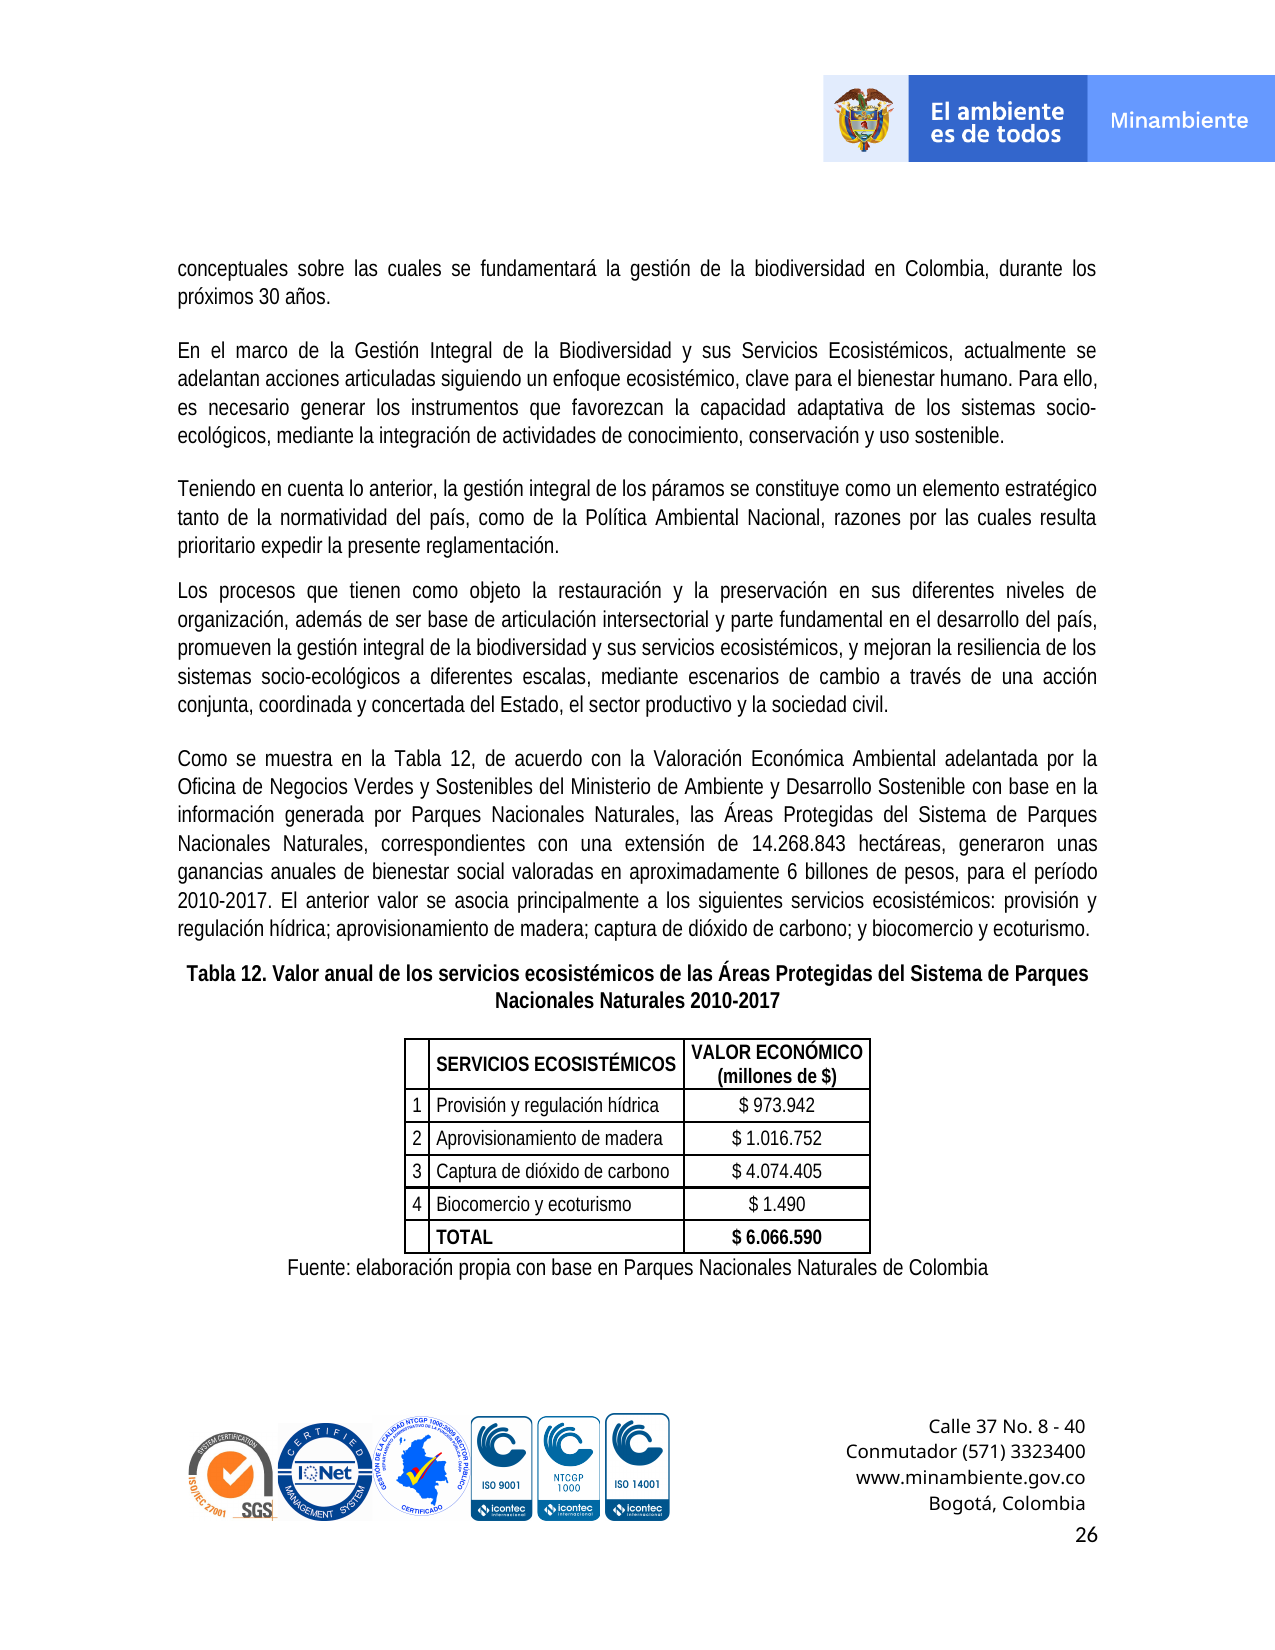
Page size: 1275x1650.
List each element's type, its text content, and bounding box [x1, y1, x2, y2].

table_cell Aprovisionamiento de madera [430, 1123, 683, 1154]
table_cell [406, 1221, 428, 1252]
table_cell 3 [406, 1156, 428, 1186]
picture [188, 1415, 533, 1521]
table_cell TOTAL [430, 1221, 683, 1252]
text Como se muestra en la Tabla 12, de acuerdo con la Valoración Económica Ambiental adelantada por la Oficina de Negocios Verdes y Sostenibles del Ministerio de Ambiente y Desarrollo Sostenible con base en la información generada por Parques Nacionales Naturales, las Áreas Protegidas del Sistema de Parques Nacionales Naturales, correspondientes con una extensión de 14.268.843 hectáreas, generaron unas ganancias anuales de bienestar social valoradas en aproximadamente 6 billones de pesos, para el período 2010-2017. El anterior valor se asocia principalmente a los siguientes servicios ecosistémicos: provisión y regulación hídrica; aprovisionamiento de madera; captura de dióxido de carbono; y biocomercio y ecoturismo. [177, 744, 1098, 942]
text Fuente: elaboración propia con base en Parques Nacionales Naturales de Colombia [177, 1254, 1098, 1281]
table_header [406, 1040, 428, 1088]
table_cell 1 [406, 1090, 428, 1121]
picture [537, 1416, 600, 1521]
table_header SERVICIOS ECOSISTÉMICOS [430, 1040, 683, 1088]
text Tabla 12. Valor anual de los servicios ecosistémicos de las Áreas Protegidas del Sistema de Parques Nacionales Naturales 2010-2017 [177, 960, 1098, 1013]
table_cell Captura de dióxido de carbono [430, 1156, 683, 1186]
table_cell 2 [406, 1123, 428, 1154]
text Los procesos que tienen como objeto la restauración y la preservación en sus diferentes niveles de organización, además de ser base de articulación intersectorial y parte fundamental en el desarrollo del país, promueven la gestión integral de la biodiversidad y sus servicios ecosistémicos, y mejoran la resiliencia de los sistemas socio-ecológicos a diferentes escalas, mediante escenarios de cambio a través de una acción conjunta, coordinada y concertada del Estado, el sector productivo y la sociedad civil. [177, 577, 1098, 717]
table_cell $ 973.942 [685, 1090, 869, 1121]
table_cell $ 4.074.405 [685, 1156, 869, 1186]
text En el marco de la Gestión Integral de la Biodiversidad y sus Servicios Ecosistémicos, actualmente se adelantan acciones articuladas siguiendo un enfoque ecosistémico, clave para el bienestar humano. Para ello, es necesario generar los instrumentos que favorezcan la capacidad adaptativa de los sistemas socio-ecológicos, mediante la integración de actividades de conocimiento, conservación y uso sostenible. [177, 337, 1098, 448]
picture [605, 1413, 670, 1521]
text Teniendo en cuenta lo anterior, la gestión integral de los páramos se constituye como un elemento estratégico tanto de la normatividad del país, como de la Política Ambiental Nacional, razones por las cuales resulta prioritario expedir la presente reglamentación. [177, 475, 1098, 559]
table_cell Provisión y regulación hídrica [430, 1090, 683, 1121]
table_cell $ 1.016.752 [685, 1123, 869, 1154]
table_cell 4 [406, 1189, 428, 1219]
table_cell Biocomercio y ecoturismo [430, 1189, 683, 1219]
table_cell $ 1.490 [685, 1189, 869, 1219]
table_cell $ 6.066.590 [685, 1221, 869, 1252]
picture [823, 75, 1275, 162]
table_header VALOR ECONÓMICO (millones de $) [685, 1040, 869, 1088]
